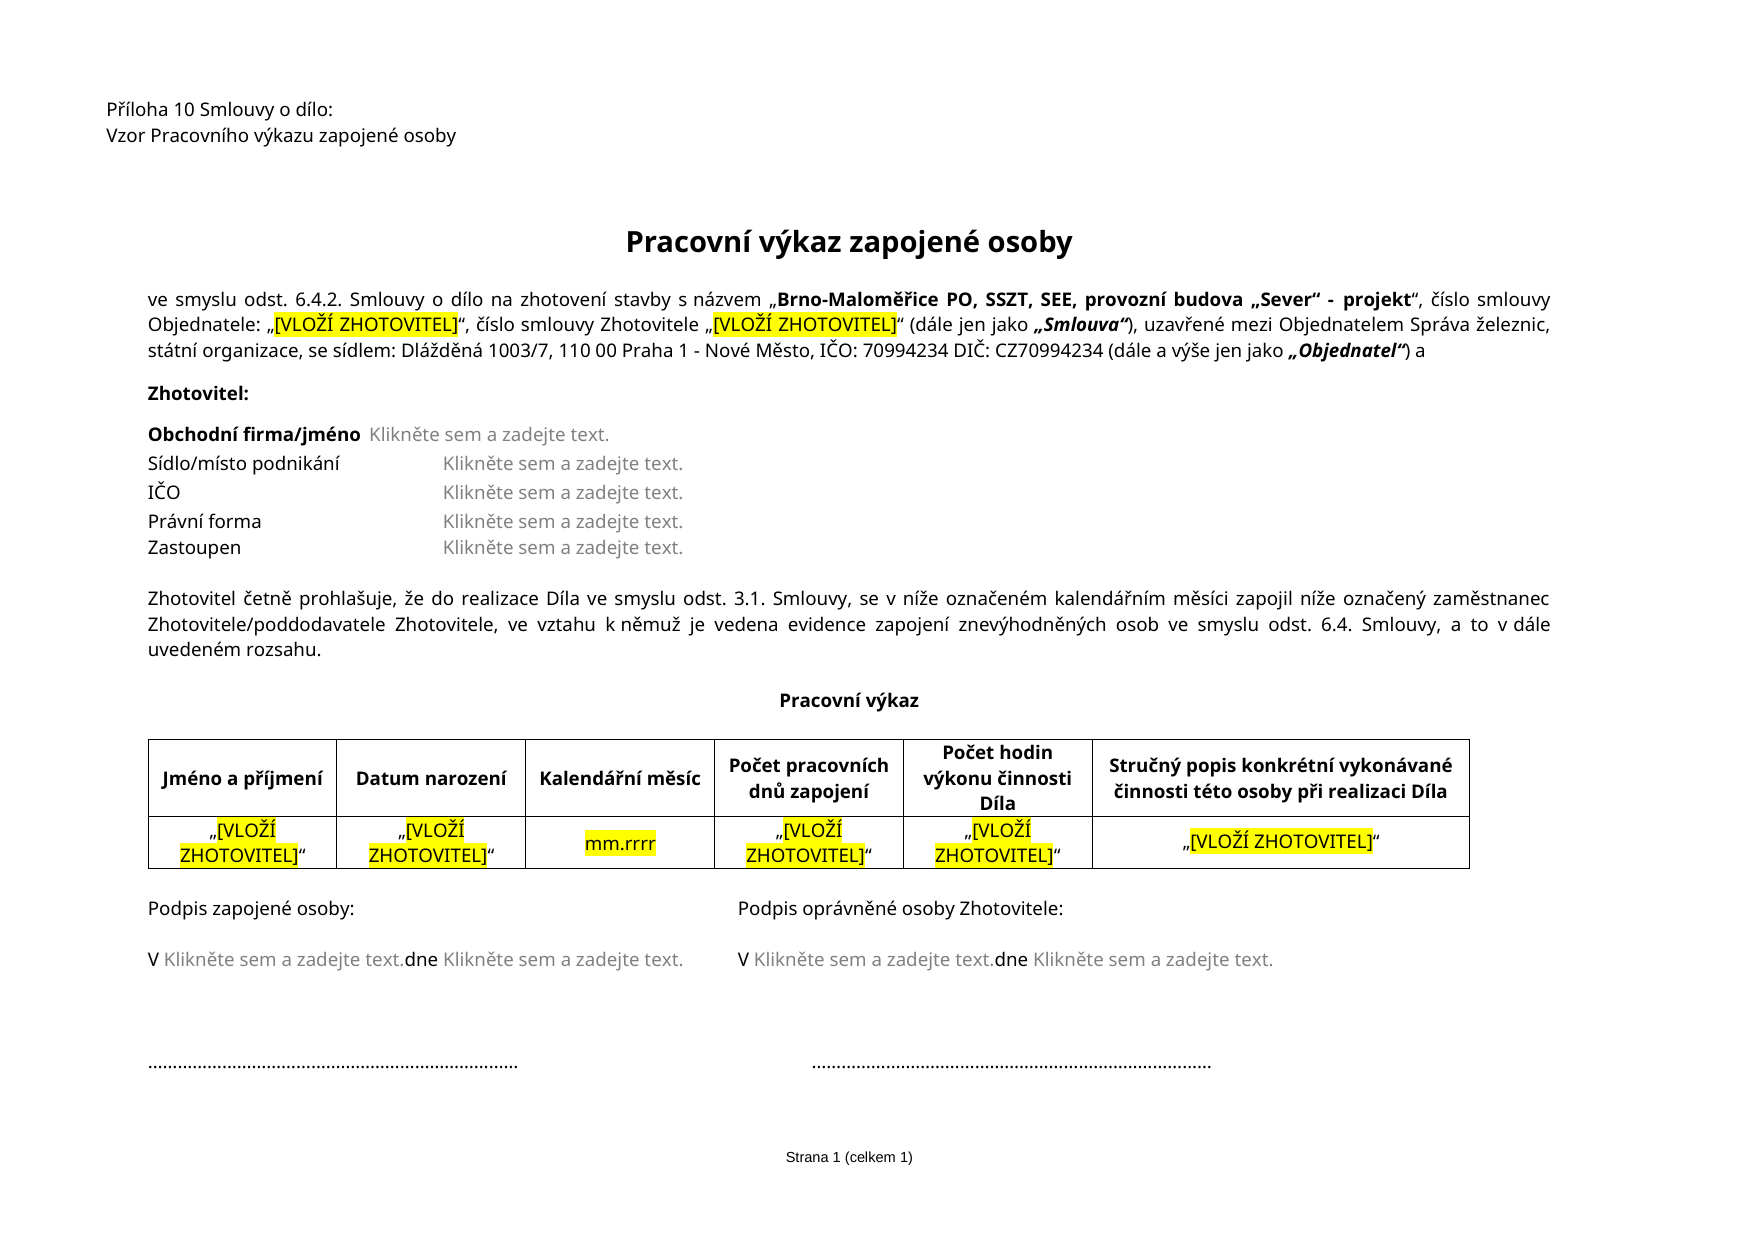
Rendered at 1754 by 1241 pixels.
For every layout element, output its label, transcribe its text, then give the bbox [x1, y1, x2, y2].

table_header Datum narození [337, 740, 525, 816]
table_header Kalendářní měsíc [526, 740, 714, 816]
table_header Jméno a příjmení [149, 740, 336, 816]
table_header Počet pracovních dnů zapojení [715, 740, 903, 816]
text Obchodní firma/jméno [148, 419, 1551, 448]
text Právní forma [148, 506, 1551, 534]
table_cell „[VLOŽÍ ZHOTOVITEL]“ [149, 817, 217, 868]
text Zhotovitel četně prohlašuje, že do realizace Díla ve smyslu odst. 3.1. Smlouvy, se v níže označeném kalendářním měsíci zapojil níže označený zaměstnanec Zhotovitele/poddodavatele Zhotovitele, ve vztahu k němuž je vedena evidence zapojení znevýhodněných osob ve smyslu odst. 6.4. Smlouvy, a to v dále uvedeném rozsahu. [148, 586, 1551, 662]
text Zastoupen [148, 534, 1551, 560]
table_cell „[VLOŽÍ ZHOTOVITEL]“ [337, 817, 406, 868]
text Pracovní výkaz [148, 688, 1551, 713]
text V dne V dne [148, 946, 1551, 971]
text IČO [148, 477, 1551, 506]
table_cell mm.rrrr [526, 817, 714, 868]
text Podpis zapojené osoby: Podpis oprávněné osoby Zhotovitele: [148, 895, 1551, 920]
table_cell „[VLOŽÍ ZHOTOVITEL]“ [464, 817, 525, 868]
table_cell „[VLOŽÍ ZHOTOVITEL]“ [1031, 817, 1092, 868]
table_header Počet hodin výkonu činnosti Díla [904, 740, 1092, 816]
text Sídlo/místo podnikání [148, 448, 1551, 477]
table_cell „[VLOŽÍ ZHOTOVITEL]“ [276, 817, 336, 868]
table_cell „[VLOŽÍ ZHOTOVITEL]“ [842, 817, 903, 868]
table_cell „[VLOŽÍ ZHOTOVITEL]“ [1093, 817, 1469, 868]
table_cell „[VLOŽÍ ZHOTOVITEL]“ [904, 817, 972, 868]
table_header Stručný popis konkrétní vykonávané činnosti této osoby při realizaci Díla [1093, 740, 1469, 816]
text ………………………………………………………………… ……………………………………………………………………… [148, 1048, 1551, 1073]
text Zhotovitel: [148, 375, 1551, 406]
text ve smyslu odst. 6.4.2. Smlouvy o dílo na zhotovení stavby s názvem „Brno-Maloměřice PO, SSZT, SEE, provozní budova „Sever“ - projekt“, číslo smlouvy Objednatele: „[VLOŽÍ ZHOTOVITEL]“, číslo smlouvy Zhotovitele „[VLOŽÍ ZHOTOVITEL]“ (dále jen jako „Smlouva“), uzavřené mezi Objednatelem Správa železnic, státní organizace, se sídlem: Dlážděná 1003/7, 110 00 Praha 1 - Nové Město, IČO: 70994234 DIČ: CZ70994234 (dále a výše jen jako „Objednatel“) a [148, 286, 1551, 363]
title Pracovní výkaz zapojené osoby [148, 221, 1551, 261]
table_cell „[VLOŽÍ ZHOTOVITEL]“ [715, 817, 783, 868]
